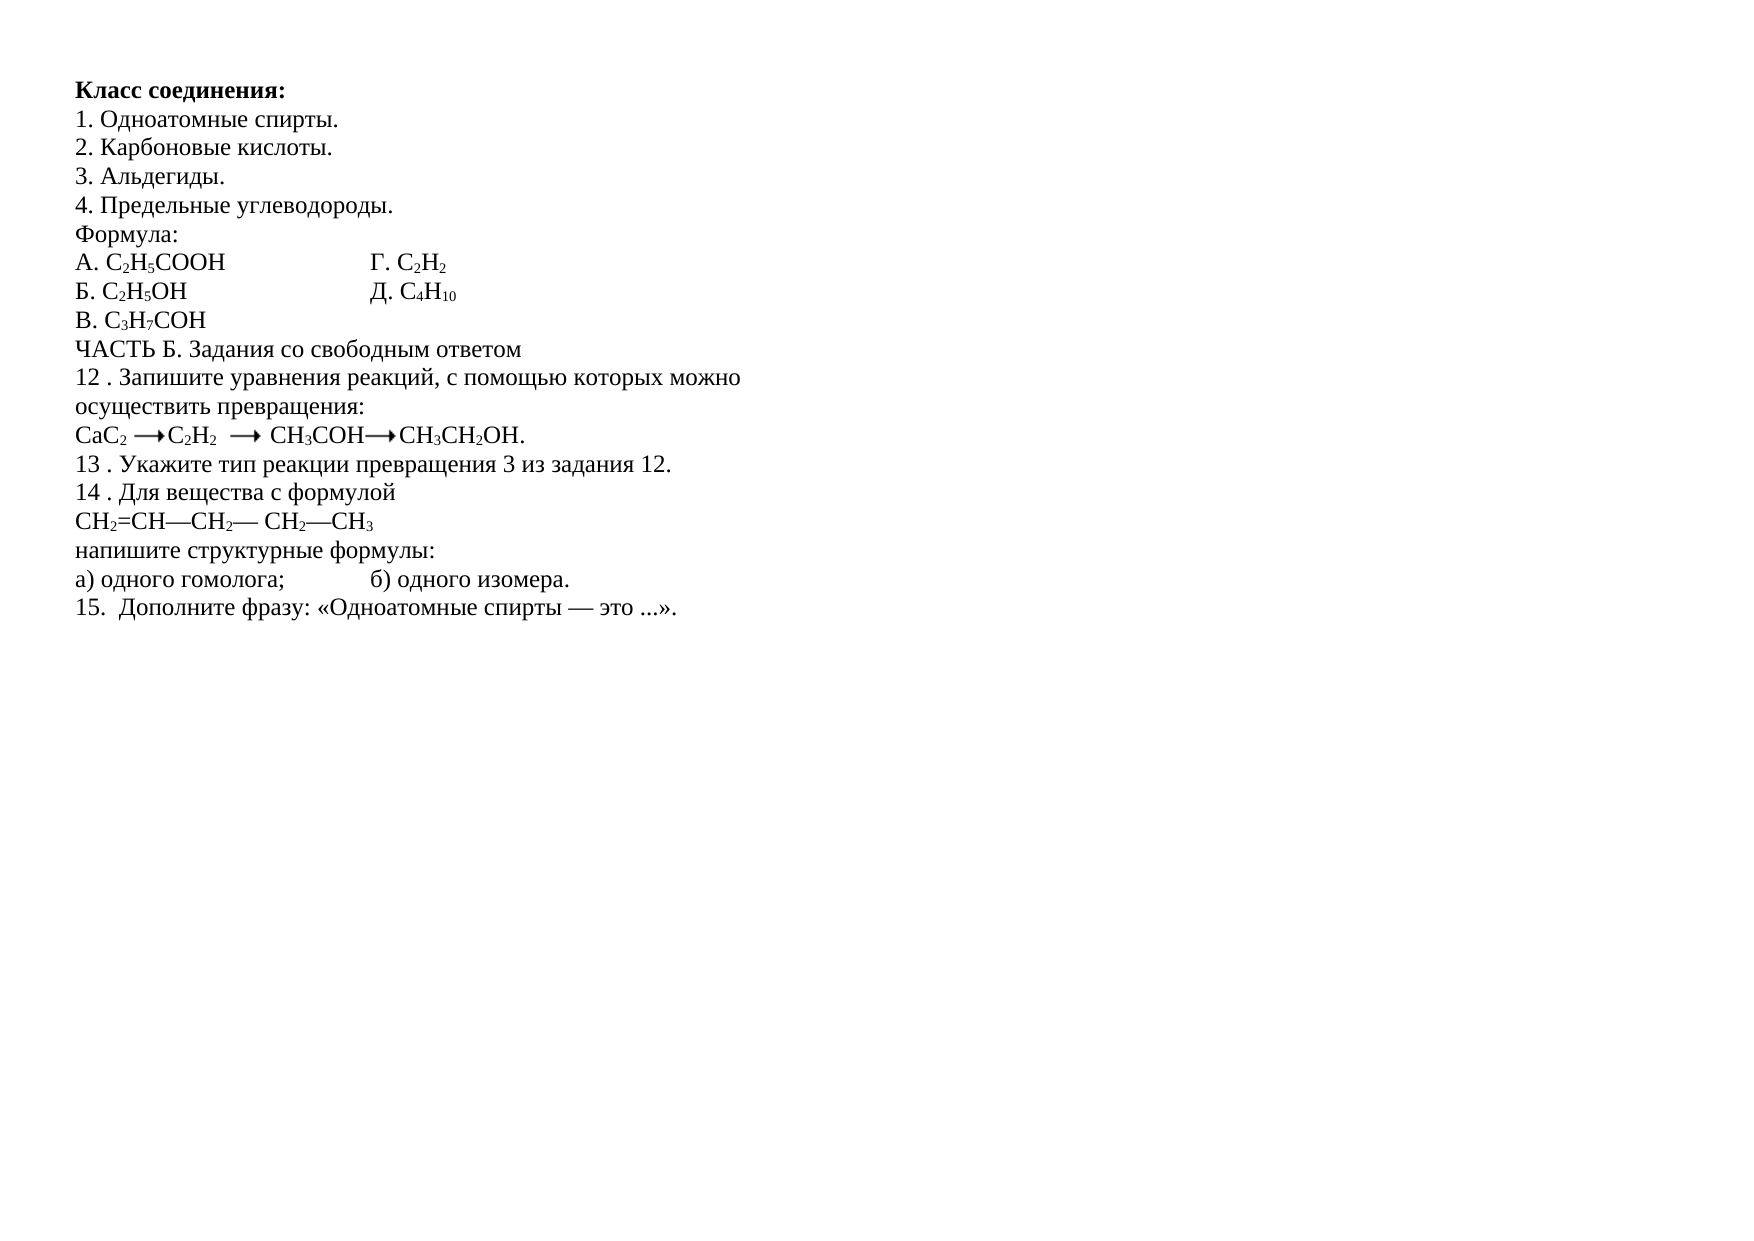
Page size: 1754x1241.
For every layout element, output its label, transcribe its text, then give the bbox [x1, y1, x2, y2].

text 1. Одноатомные спирты. [75, 104, 840, 132]
text CaC2 С2Н2 CH3COHCH3CH2OH. [75, 420, 840, 449]
text 4. Предельные углеводороды. [75, 190, 840, 219]
text 15. Дополните фразу: «Одноатомные спирты — это ...». [75, 592, 840, 621]
picture [364, 427, 399, 444]
picture [229, 427, 264, 444]
text 14 . Для вещества с формулой [75, 477, 840, 506]
text 3. Альдегиды. [75, 161, 840, 190]
picture [133, 427, 168, 444]
text 13 . Укажите тип реакции превращения 3 из задания 12. [75, 449, 840, 477]
text В. C3H7COH [75, 305, 840, 334]
text Класс соединения: [75, 75, 840, 104]
text СН2=СН—СН2— СН2—СН3 [75, 506, 840, 535]
text напишите структурные формулы: [75, 535, 840, 564]
text А. C2H5COOH Г. С2H2 [75, 247, 840, 276]
text Б. С2Н5ОН Д. С4Н10 [75, 276, 840, 305]
text а) одного гомолога; б) одного изомера. [75, 564, 840, 592]
text ЧАСТЬ Б. Задания со свободным ответом [75, 334, 840, 362]
text 12 . Запишите уравнения реакций, с помощью которых можно осуществить превращения: [75, 362, 840, 420]
text 2. Карбоновые кислоты. [75, 132, 840, 161]
text Формула: [75, 219, 840, 247]
